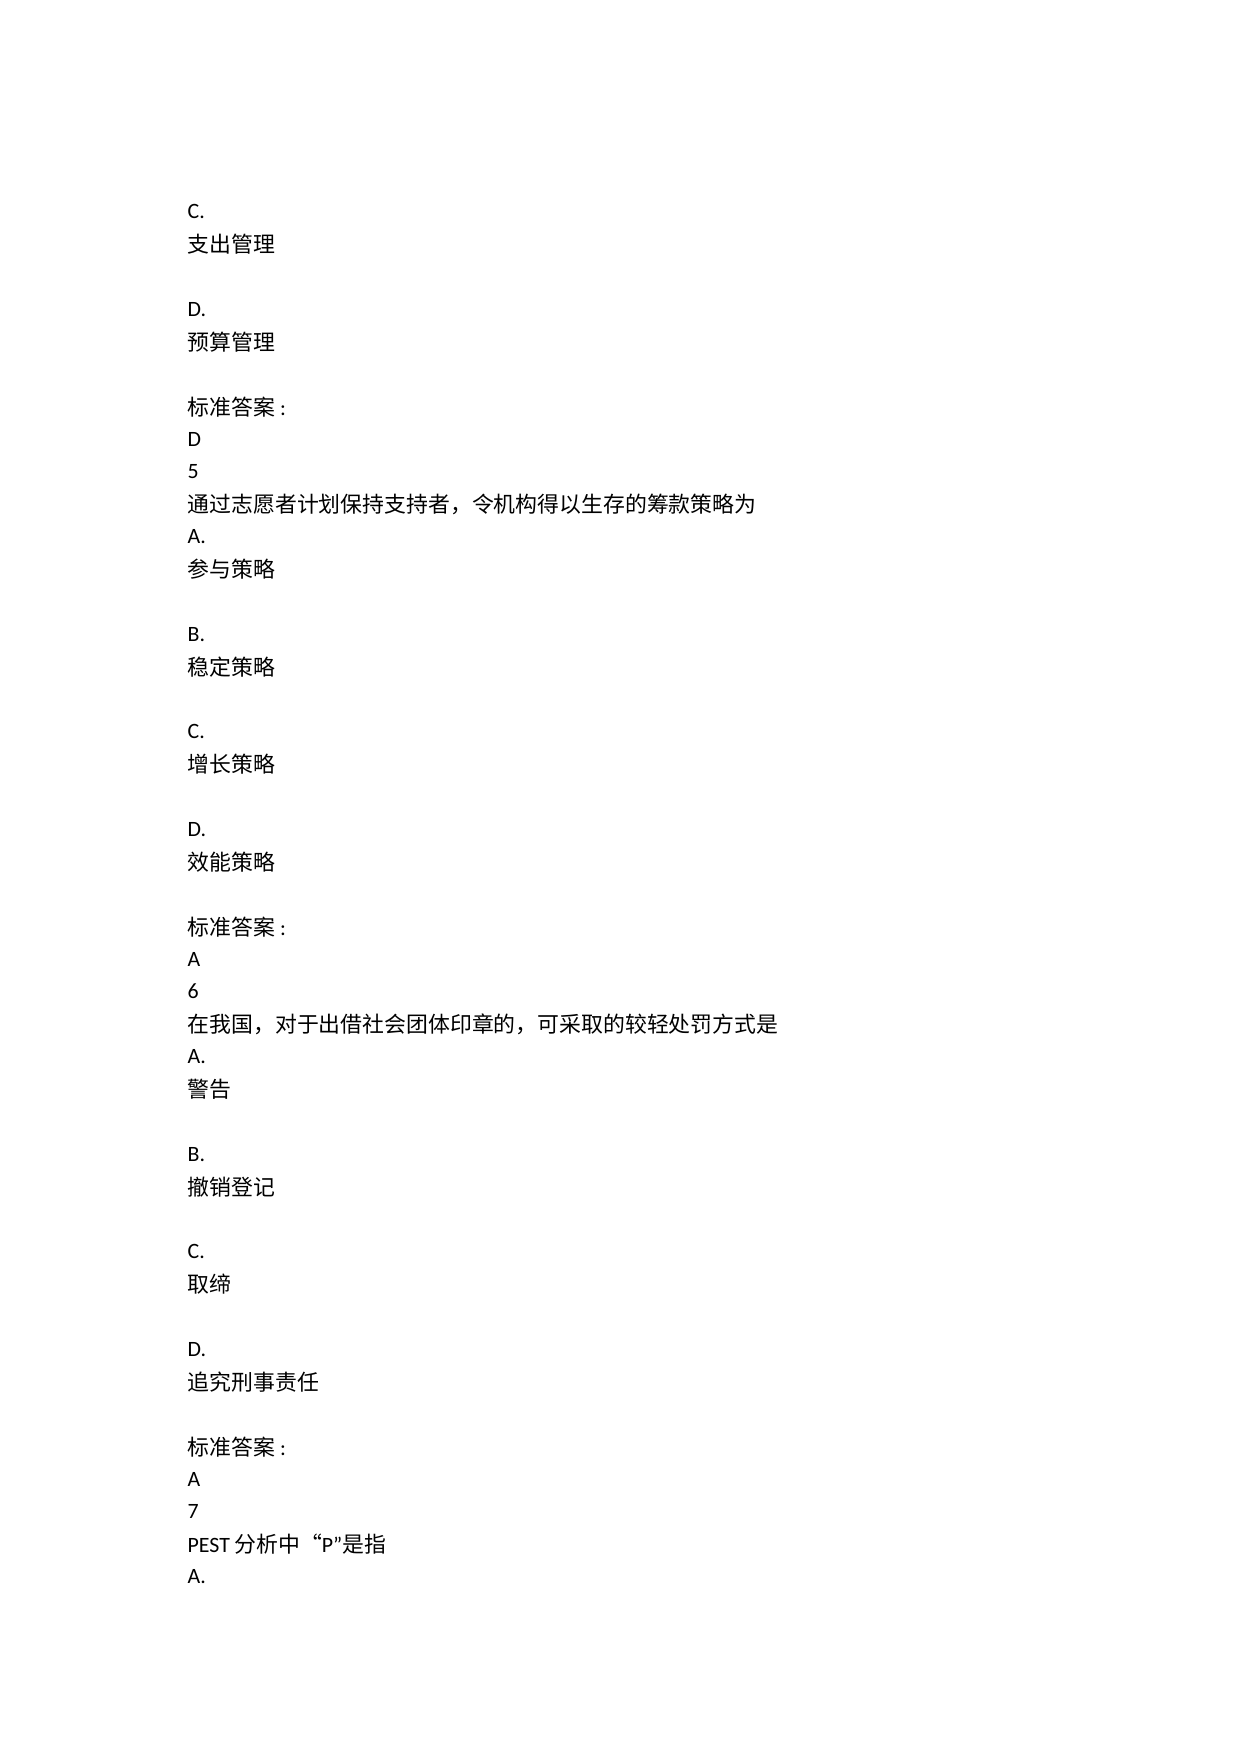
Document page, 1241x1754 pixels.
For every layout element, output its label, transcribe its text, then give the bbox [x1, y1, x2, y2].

text 在我国，对于出借社会团体印章的，可采取的较轻处罚方式是 [187, 1007, 1053, 1039]
text 增长策略 [187, 747, 1053, 779]
text B. [187, 617, 1053, 649]
text D [187, 422, 1053, 454]
text 追究刑事责任 [187, 1364, 1053, 1397]
text D. [187, 812, 1053, 844]
text D. [187, 1332, 1053, 1364]
text 5 [187, 454, 1053, 487]
text 警告 [187, 1072, 1053, 1104]
text 通过志愿者计划保持支持者，令机构得以生存的筹款策略为 [187, 487, 1053, 519]
text 预算管理 [187, 324, 1053, 357]
text 6 [187, 974, 1053, 1007]
text 7 [187, 1494, 1053, 1527]
text A. [187, 519, 1053, 552]
text 稳定策略 [187, 649, 1053, 682]
text D. [187, 292, 1053, 324]
text 参与策略 [187, 552, 1053, 584]
text A. [187, 1559, 1053, 1592]
text C. [187, 1234, 1053, 1267]
text PEST分析中“P”是指 [187, 1527, 1053, 1559]
text 撤销登记 [187, 1169, 1053, 1202]
text 标准答案 : [187, 909, 1053, 942]
text C. [187, 194, 1053, 227]
text 支出管理 [187, 227, 1053, 259]
text 取缔 [187, 1267, 1053, 1299]
text A. [187, 1039, 1053, 1072]
text 标准答案 : [187, 1429, 1053, 1462]
text A [187, 1462, 1053, 1494]
text C. [187, 714, 1053, 747]
text A [187, 942, 1053, 974]
text 效能策略 [187, 844, 1053, 877]
text 标准答案 : [187, 389, 1053, 422]
text B. [187, 1137, 1053, 1169]
